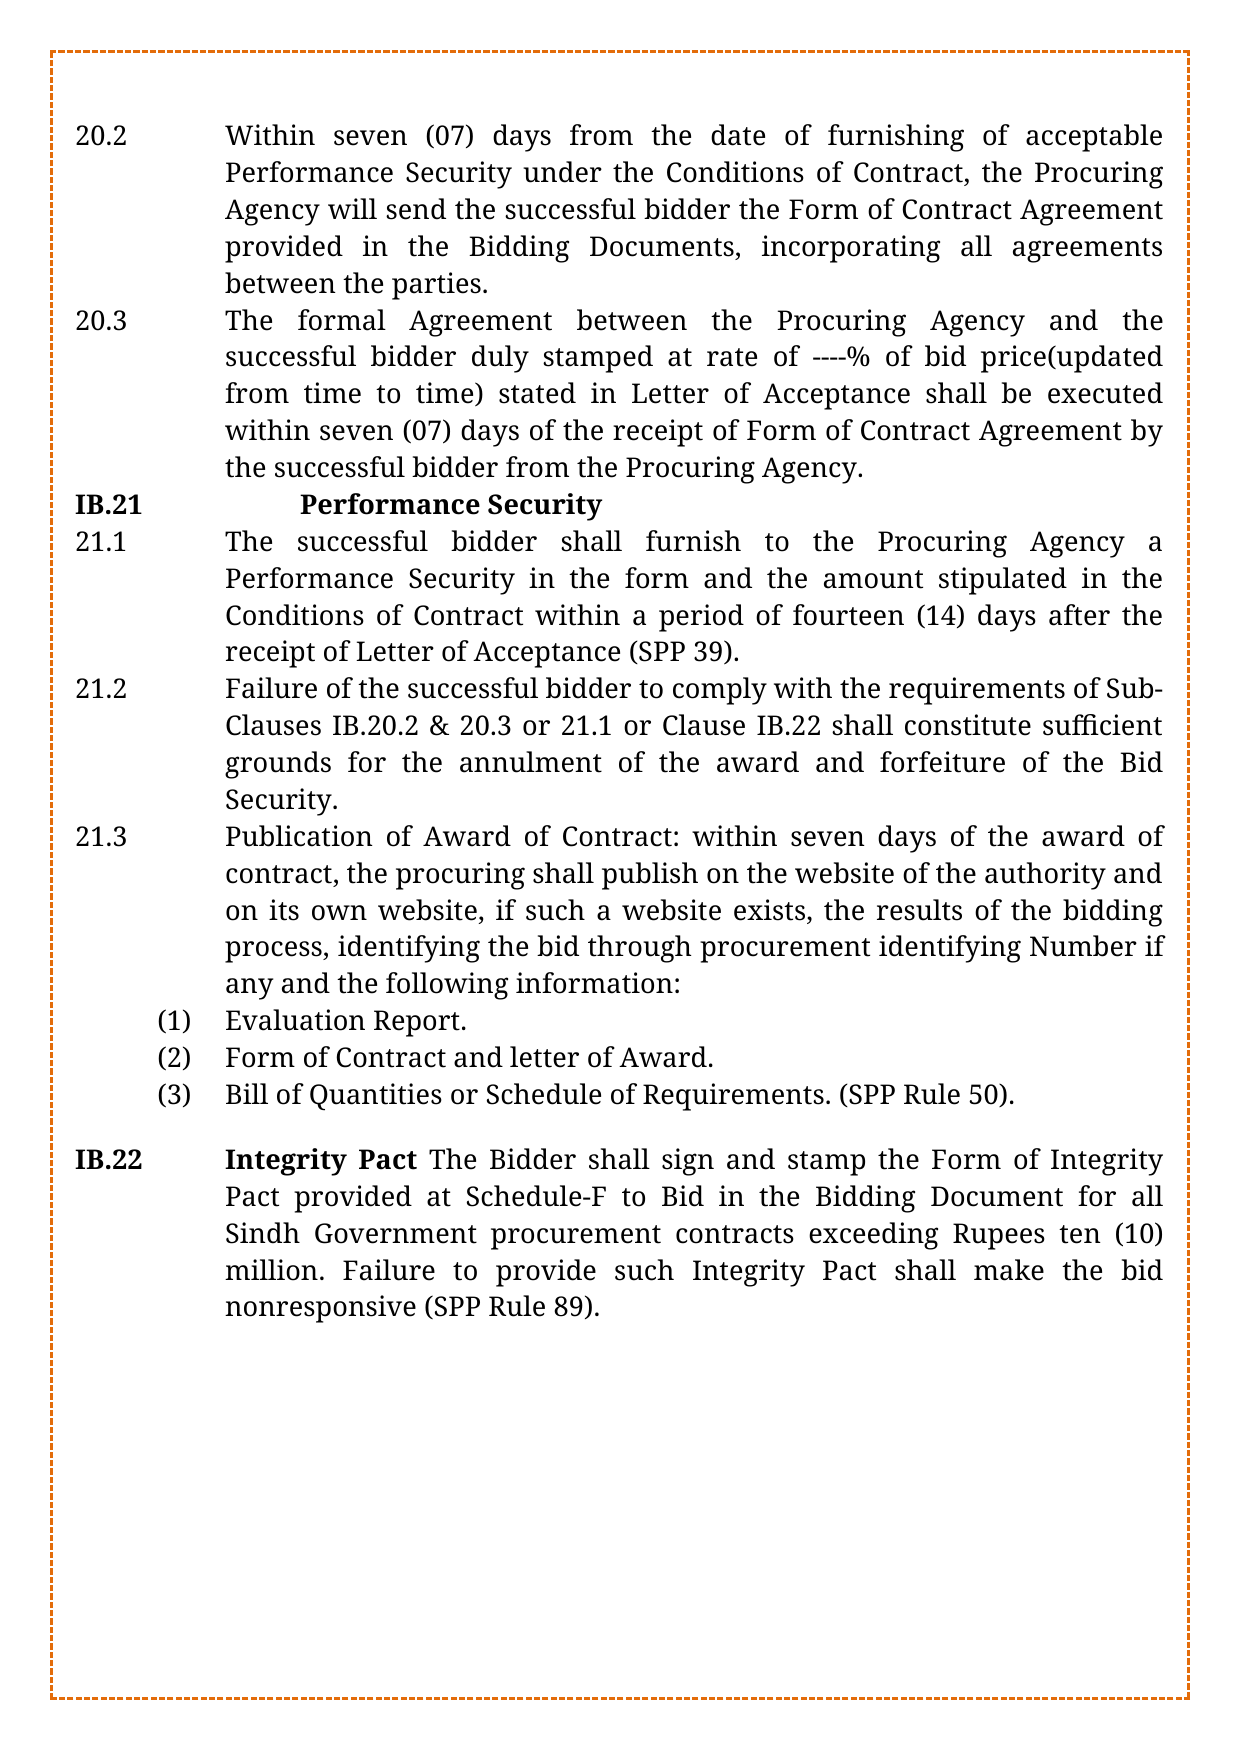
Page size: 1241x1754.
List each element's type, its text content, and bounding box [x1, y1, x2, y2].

text 20.3 The formal Agreement between the Procuring Agency and the successful bidder duly stamped at rate of ----% of bid price(updated from time to time) stated in Letter of Acceptance shall be executed within seven (07) days of the receipt of Form of Contract Agreement by the successful bidder from the Procuring Agency. [75, 301, 1165, 485]
text (2) Form of Contract and letter of Award. [150, 1038, 1165, 1075]
text IB.22 Integrity Pact The Bidder shall sign and stamp the Form of Integrity Pact provided at Schedule-F to Bid in the Bidding Document for all Sindh Government procurement contracts exceeding Rupees ten (10) million. Failure to provide such Integrity Pact shall make the bid nonresponsive (SPP Rule 89). [75, 1140, 1165, 1325]
text 21.3 Publication of Award of Contract: within seven days of the award of contract, the procuring shall publish on the website of the authority and on its own website, if such a website exists, the results of the bidding process, identifying the bid through procurement identifying Number if any and the following information: [75, 817, 1165, 1002]
text (1) Evaluation Report. [150, 1002, 1165, 1038]
text (3) Bill of Quantities or Schedule of Requirements. (SPP Rule 50). [150, 1075, 1165, 1112]
text 21.2 Failure of the successful bidder to comply with the requirements of Sub-Clauses IB.20.2 & 20.3 or 21.1 or Clause IB.22 shall constitute sufficient grounds for the annulment of the award and forfeiture of the Bid Security. [75, 670, 1165, 817]
text IB.21 Performance Security [75, 485, 1165, 522]
text 21.1 The successful bidder shall furnish to the Procuring Agency a Performance Security in the form and the amount stipulated in the Conditions of Contract within a period of fourteen (14) days after the receipt of Letter of Acceptance (SPP 39). [75, 522, 1165, 670]
text 20.2 Within seven (07) days from the date of furnishing of acceptable Performance Security under the Conditions of Contract, the Procuring Agency will send the successful bidder the Form of Contract Agreement provided in the Bidding Documents, incorporating all agreements between the parties. [75, 117, 1165, 301]
